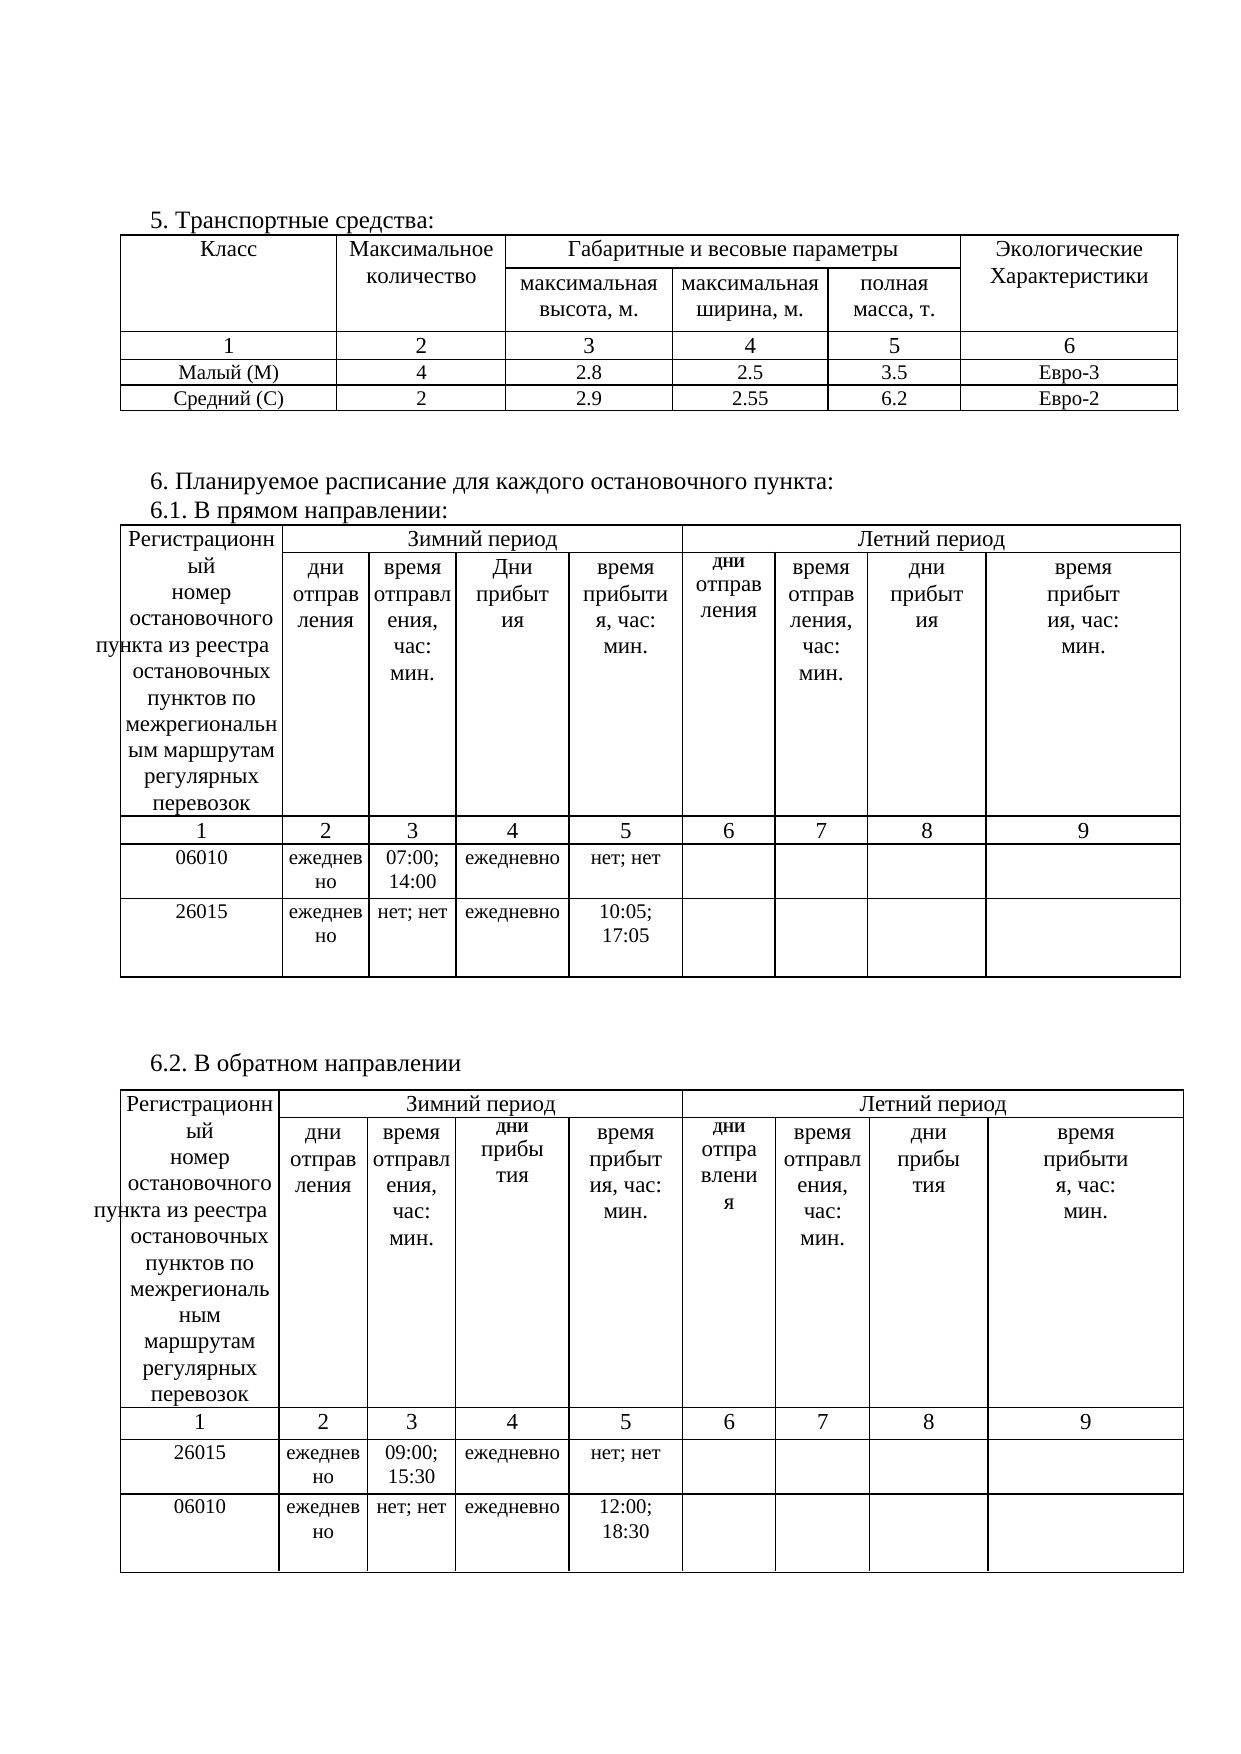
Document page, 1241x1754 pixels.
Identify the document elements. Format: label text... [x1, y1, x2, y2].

table_cell [870, 1440, 987, 1493]
table_cell максимальная ширина, м. [673, 269, 827, 331]
table_cell 10:05; 17:05 [570, 899, 682, 976]
table_cell 26015 [121, 1440, 278, 1493]
table_cell [868, 845, 985, 898]
table_header Регистрационный номер остановочного пункта из реестра остановочных пунктов по межрегиональным маршрутам регулярных перевозок [121, 1091, 278, 1407]
table_cell Дни прибыт ия [457, 553, 568, 815]
table_cell ежедневно [456, 1440, 568, 1493]
text 6.2. В обратном направлении [150, 1048, 1090, 1076]
table_cell 4 [673, 332, 827, 358]
table_cell 6 [961, 332, 1177, 358]
text 6. Планируемое расписание для каждого остановочного пункта: [150, 466, 1090, 495]
table_cell полная масса, т. [829, 269, 960, 331]
table_cell время отправ ления, час: мин. [776, 553, 867, 815]
table_cell 3.5 [829, 360, 960, 384]
table_cell ежедневно [456, 1495, 568, 1571]
text 6.1. В прямом направлении: [150, 495, 1090, 524]
table_cell 06010 [121, 845, 282, 898]
table_cell 7 [776, 817, 867, 843]
table_cell [683, 1495, 775, 1571]
table_cell 4 [337, 360, 505, 384]
table_cell [776, 1495, 869, 1571]
table_cell ежедневно [283, 845, 368, 898]
table_cell 5 [570, 1408, 682, 1438]
table_cell время прибыт ия, час: мин. [570, 1118, 682, 1407]
table_header Летний период [683, 526, 1180, 552]
table_cell [987, 899, 1180, 976]
table_cell нет; нет [570, 1440, 682, 1493]
table_cell 5 [570, 817, 682, 843]
table_cell ежедневно [280, 1440, 367, 1493]
table_cell 4 [456, 1408, 568, 1438]
table_cell время прибыт ия, час: мин. [987, 553, 1180, 815]
table_cell нет; нет [370, 899, 455, 976]
table_cell 9 [989, 1408, 1183, 1438]
table_cell 1 [121, 332, 336, 358]
table_cell ДНИ прибы тия [456, 1118, 568, 1407]
table_header Зимний период [280, 1091, 682, 1117]
table_cell 2.9 [506, 386, 672, 410]
table_cell [683, 845, 774, 898]
table_cell 07:00; 14:00 [370, 845, 455, 898]
table_cell дни отправ ления [283, 553, 368, 815]
table_cell 1 [121, 1408, 278, 1438]
table_cell ДНИ отправ ления [683, 553, 774, 815]
table_cell 2 [337, 332, 505, 358]
table_cell 6.2 [829, 386, 960, 410]
table_cell время отправл ения, час: мин. [370, 553, 455, 815]
table_cell дни прибы тия [870, 1118, 987, 1407]
table_cell 2 [280, 1408, 367, 1438]
table_cell Евро-2 [961, 386, 1177, 410]
table_cell 8 [870, 1408, 987, 1438]
table_cell [989, 1440, 1183, 1493]
table_cell Малый (М) [121, 360, 336, 384]
table_cell [683, 899, 774, 976]
table_cell 6 [683, 817, 774, 843]
table_header Регистрационный номер остановочного пункта из реестра остановочных пунктов по межрегиональным маршрутам регулярных перевозок [121, 526, 282, 815]
table_cell ежедневно [283, 899, 368, 976]
table_cell 7 [776, 1408, 869, 1438]
table_cell 2 [283, 817, 368, 843]
table_cell время прибыти я, час: мин. [989, 1118, 1183, 1407]
table_cell [776, 845, 867, 898]
table_cell Евро-3 [961, 360, 1177, 384]
table_cell 4 [457, 817, 568, 843]
table_header Класс [121, 236, 336, 331]
table_header Габаритные и весовые параметры [506, 236, 960, 267]
table_cell 3 [370, 817, 455, 843]
table_cell максимальная высота, м. [506, 269, 672, 331]
table_cell 06010 [121, 1495, 278, 1571]
table_cell 09:00; 15:30 [368, 1440, 455, 1493]
table_cell 5 [829, 332, 960, 358]
table_cell [776, 1440, 869, 1493]
table_cell время отправл ения, час: мин. [776, 1118, 869, 1407]
table_cell Средний (С) [121, 386, 336, 410]
table_cell 26015 [121, 899, 282, 976]
table_cell [683, 1440, 775, 1493]
table_cell [776, 899, 867, 976]
table_cell [987, 845, 1180, 898]
table_cell ежедневно [457, 899, 568, 976]
table_cell ДНИ отпра влени я [683, 1118, 775, 1407]
table_cell 2.5 [673, 360, 827, 384]
table_cell 3 [368, 1408, 455, 1438]
table_cell [989, 1495, 1183, 1571]
table_cell время прибыти я, час: мин. [570, 553, 682, 815]
table_cell 9 [987, 817, 1180, 843]
table_cell 12:00; 18:30 [570, 1495, 682, 1571]
table_header Экологические Характеристики [961, 236, 1177, 331]
table_cell дни прибыт ия [868, 553, 985, 815]
table_cell [868, 899, 985, 976]
table_cell дни отправ ления [280, 1118, 367, 1407]
table_cell нет; нет [570, 845, 682, 898]
table_cell 8 [868, 817, 985, 843]
table_header Летний период [683, 1091, 1183, 1117]
table_cell 2.55 [673, 386, 827, 410]
table_cell [870, 1495, 987, 1571]
table_cell ежедневно [280, 1495, 367, 1571]
table_cell 2 [337, 386, 505, 410]
table_cell 3 [506, 332, 672, 358]
table_cell нет; нет [368, 1495, 455, 1571]
table_header Зимний период [283, 526, 682, 552]
table_header Максимальное количество [337, 236, 505, 331]
table_cell время отправл ения, час: мин. [368, 1118, 455, 1407]
table_cell 2.8 [506, 360, 672, 384]
table_cell 6 [683, 1408, 775, 1438]
table_cell 1 [121, 817, 282, 843]
text 5. Транспортные средства: [150, 205, 1090, 234]
table_cell ежедневно [457, 845, 568, 898]
